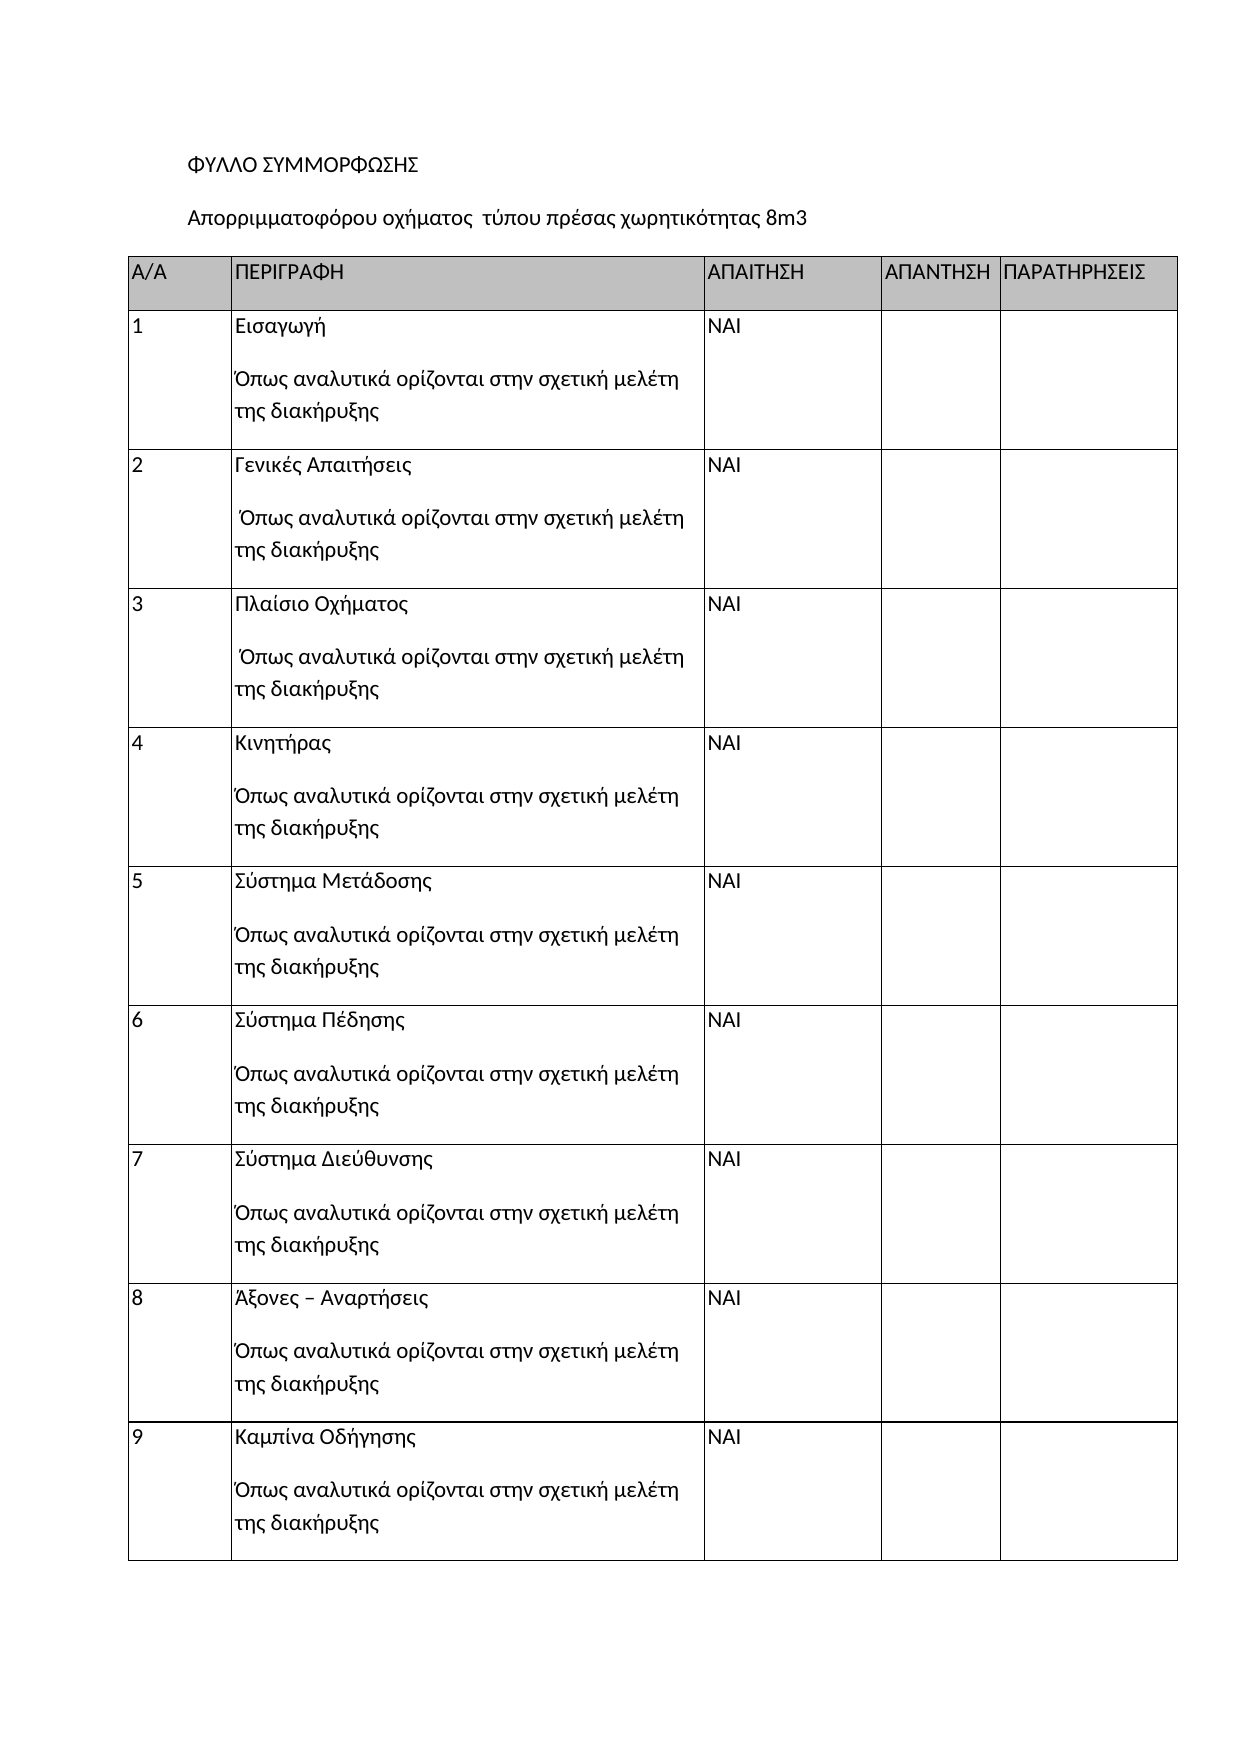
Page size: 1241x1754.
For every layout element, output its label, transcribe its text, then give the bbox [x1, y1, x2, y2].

table_cell 6 [129, 1006, 231, 1143]
table_cell ΝΑΙ [705, 589, 881, 727]
table_cell Σύστημα Πέδησης Όπως αναλυτικά ορίζονται στην σχετική μελέτη της διακήρυξης [232, 1006, 704, 1143]
text Απορριμματοφόρου οχήματος τύπου πρέσας χωρητικότητας 8m3 [187, 203, 1053, 231]
table_cell Κινητήρας Όπως αναλυτικά ορίζονται στην σχετική μελέτη της διακήρυξης [232, 728, 704, 866]
table_cell ΝΑΙ [705, 450, 881, 588]
table_cell [1001, 450, 1177, 588]
table_cell [1001, 311, 1177, 449]
table_cell [882, 1423, 1000, 1560]
table_cell [1001, 867, 1177, 1004]
table_cell Πλαίσιο Οχήματος Όπως αναλυτικά ορίζονται στην σχετική μελέτη της διακήρυξης [232, 589, 704, 727]
table_cell Γενικές Απαιτήσεις Όπως αναλυτικά ορίζονται στην σχετική μελέτη της διακήρυξης [232, 450, 704, 588]
table_cell ΝΑΙ [705, 311, 881, 449]
table_cell Εισαγωγή Όπως αναλυτικά ορίζονται στην σχετική μελέτη της διακήρυξης [232, 311, 704, 449]
table_cell Άξονες – Αναρτήσεις Όπως αναλυτικά ορίζονται στην σχετική μελέτη της διακήρυξης [232, 1284, 704, 1421]
table_cell 8 [129, 1284, 231, 1421]
table_cell 3 [129, 589, 231, 727]
table_cell [1001, 1284, 1177, 1421]
table_cell [1001, 1145, 1177, 1282]
table_cell [882, 1006, 1000, 1143]
table_cell 1 [129, 311, 231, 449]
table_cell [1001, 1006, 1177, 1143]
table_cell [882, 867, 1000, 1004]
table_cell [882, 589, 1000, 727]
table_cell 9 [129, 1423, 231, 1560]
table_cell [1001, 589, 1177, 727]
table_cell [882, 450, 1000, 588]
table_cell 7 [129, 1145, 231, 1282]
table_cell [1001, 728, 1177, 866]
table_cell [882, 1145, 1000, 1282]
table_header ΠΕΡΙΓΡΑΦΗ [232, 257, 704, 310]
table_cell ΝΑΙ [705, 1423, 881, 1560]
table_cell 5 [129, 867, 231, 1004]
table_cell 2 [129, 450, 231, 588]
table_cell [1001, 1423, 1177, 1560]
table_cell Σύστημα Διεύθυνσης Όπως αναλυτικά ορίζονται στην σχετική μελέτη της διακήρυξης [232, 1145, 704, 1282]
table_cell Καμπίνα Οδήγησης Όπως αναλυτικά ορίζονται στην σχετική μελέτη της διακήρυξης [232, 1423, 704, 1560]
table_cell 4 [129, 728, 231, 866]
table_cell ΝΑΙ [705, 1145, 881, 1282]
table_header Α/Α [129, 257, 231, 310]
table_cell ΝΑΙ [705, 867, 881, 1004]
table_cell [882, 1284, 1000, 1421]
text ΦΥΛΛΟ ΣΥΜΜΟΡΦΩΣΗΣ [187, 150, 1053, 178]
table_cell [882, 311, 1000, 449]
table_header ΠΑΡΑΤΗΡΗΣΕΙΣ [1001, 257, 1177, 310]
table_cell Σύστημα Μετάδοσης Όπως αναλυτικά ορίζονται στην σχετική μελέτη της διακήρυξης [232, 867, 704, 1004]
table_header ΑΠΑΙΤΗΣΗ [705, 257, 881, 310]
table_cell [882, 728, 1000, 866]
table_cell ΝΑΙ [705, 1006, 881, 1143]
table_cell ΝΑΙ [705, 1284, 881, 1421]
table_header ΑΠΑΝΤΗΣΗ [882, 257, 1000, 310]
table_cell ΝΑΙ [705, 728, 881, 866]
